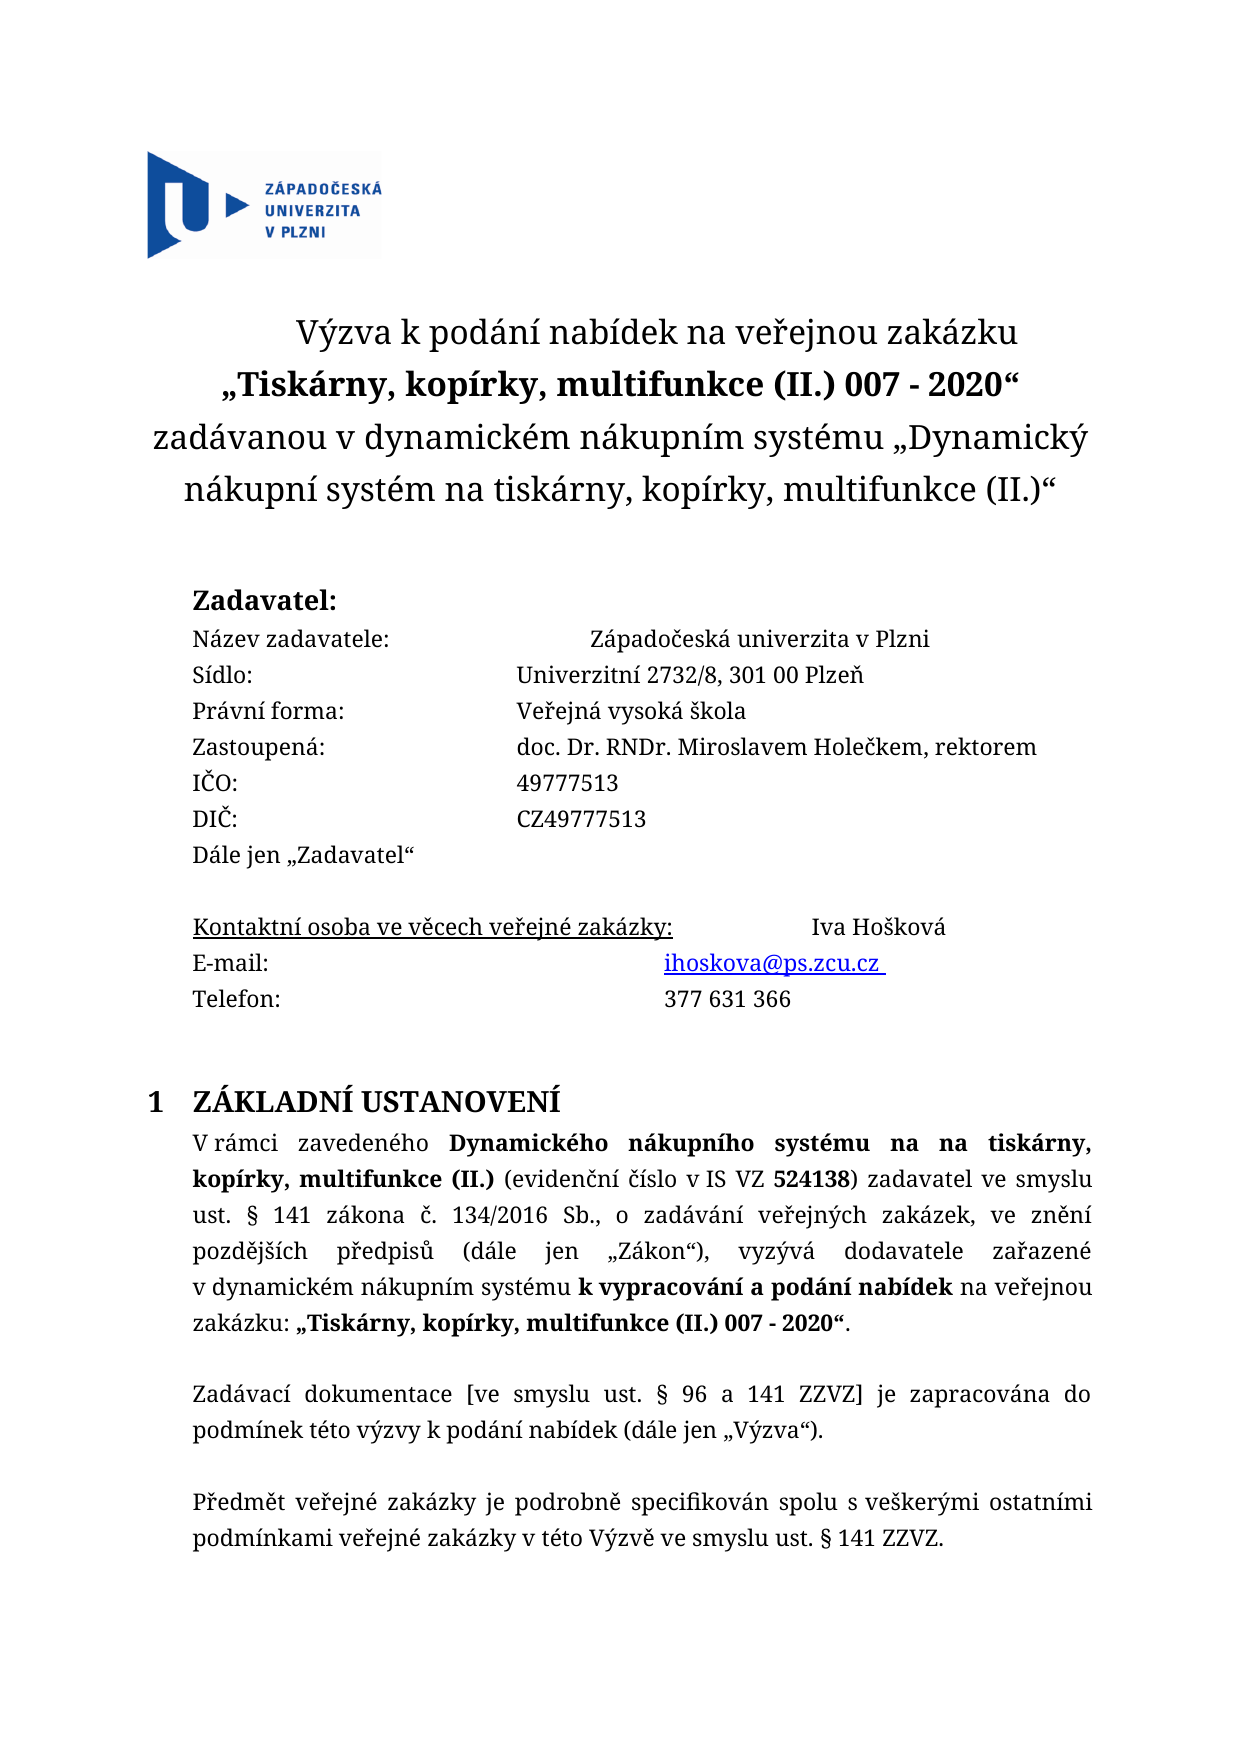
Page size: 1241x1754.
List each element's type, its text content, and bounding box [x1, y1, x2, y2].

text Výzva k podání nabídek na veřejnou zakázku „Tiskárny, kopírky, multifunkce (II.) 007 - 2020“ zadávanou v dynamickém nákupním systému „Dynamický nákupní systém na tiskárny, kopírky, multifunkce (II.)“ [148, 309, 1093, 511]
text DIČ: CZ49777513 [148, 803, 1093, 834]
text Zadávací dokumentace [ve smyslu ust. § 96 a 141 ZZVZ] je zapracována do podmínek této výzvy k podání nabídek (dále jen „Výzva“). [192, 1378, 1093, 1446]
text Právní forma: Veřejná vysoká škola [148, 695, 1093, 727]
text IČO: 49777513 [148, 767, 1093, 798]
text Sídlo: Univerzitní 2732/8, 301 00 Plzeň [148, 659, 1093, 691]
text Zastoupená: doc. Dr. RNDr. Miroslavem Holečkem, rektorem [192, 731, 1093, 762]
text Kontaktní osoba ve věcech veřejné zakázky: Iva Hošková [148, 911, 1093, 942]
text E-mail: ihoskova@ps.zcu.cz [148, 947, 1093, 978]
text Dále jen „Zadavatel“ [148, 839, 1093, 870]
text Předmět veřejné zakázky je podrobně specifikován spolu s veškerými ostatními podmínkami veřejné zakázky v této Výzvě ve smyslu ust. § 141 ZZVZ. [192, 1486, 1093, 1553]
picture [147, 151, 382, 259]
text Telefon: 377 631 366 [148, 983, 1093, 1014]
subtitle ZÁKLADNÍ USTANOVENÍ [148, 1081, 1093, 1121]
text Název zadavatele: Západočeská univerzita v Plzni [148, 623, 1093, 655]
text Zadavatel: [192, 581, 1093, 618]
text V rámci zavedeného Dynamického nákupního systému na na tiskárny, kopírky, multifunkce (II.) (evidenční číslo v IS VZ 524138) zadavatel ve smyslu ust. § 141 zákona č. 134/2016 Sb., o zadávání veřejných zakázek, ve znění pozdějších předpisů (dále jen „Zákon“), vyzývá dodavatele zařazené v dynamickém nákupním systému k vypracování a podání nabídek na veřejnou zakázku: „Tiskárny, kopírky, multifunkce (II.) 007 - 2020“. [192, 1127, 1093, 1338]
